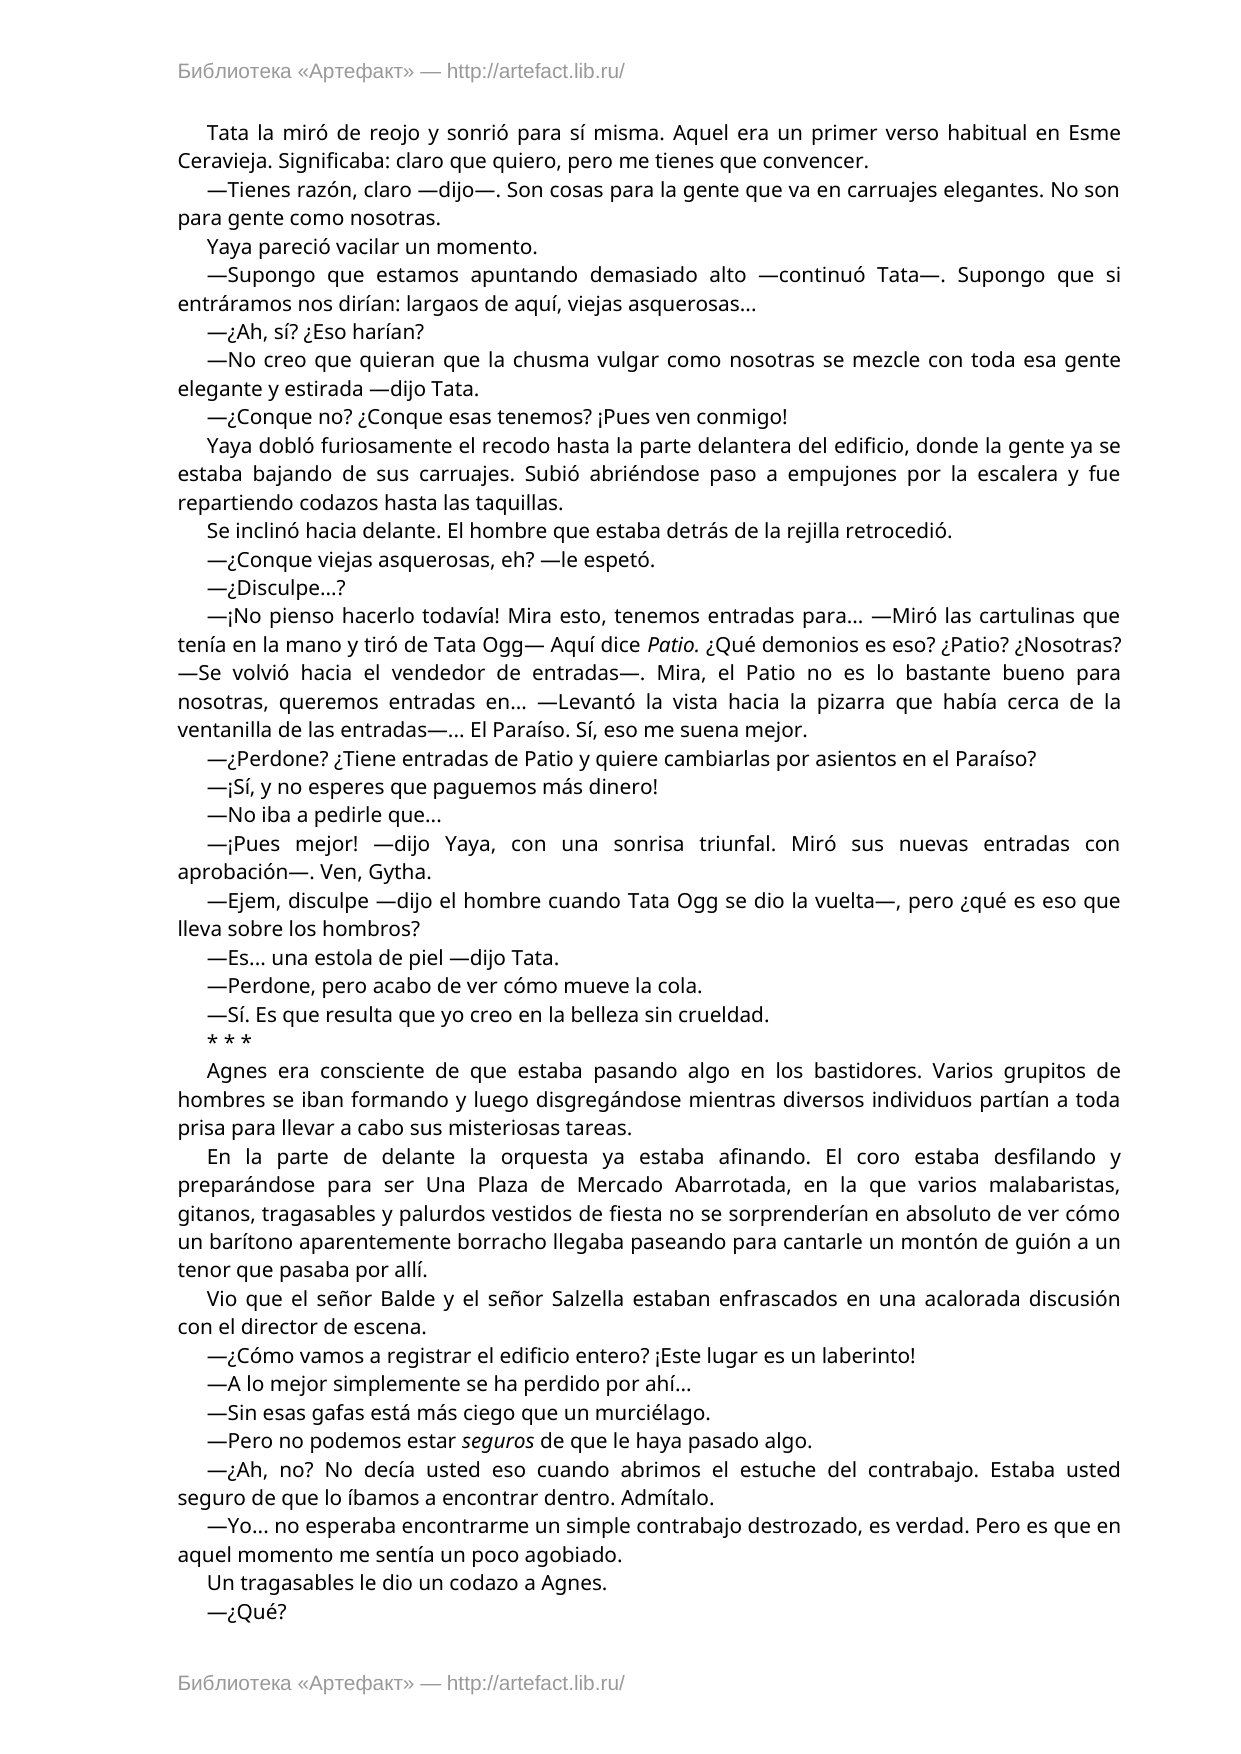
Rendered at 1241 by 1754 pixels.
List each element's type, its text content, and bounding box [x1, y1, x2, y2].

text —¿Perdone? ¿Tiene entradas de Patio y quiere cambiarlas por asientos en el Paraíso? [177, 744, 1122, 772]
text —Sin esas gafas está más ciego que un murciélago. [177, 1398, 1122, 1426]
text Tata la miró de reojo y sonrió para sí misma. Aquel era un primer verso habitual en Esme Ceravieja. Significaba: claro que quiero, pero me tienes que convencer. [177, 118, 1122, 175]
text * * * [177, 1028, 1122, 1057]
text —Perdone, pero acabo de ver cómo mueve la cola. [177, 971, 1122, 1000]
text —No iba a pedirle que... [177, 801, 1122, 829]
text —¿Conque no? ¿Conque esas tenemos? ¡Pues ven conmigo! [177, 402, 1122, 431]
text Un tragasables le dio un codazo a Agnes. [177, 1568, 1122, 1597]
text —Pero no podemos estar seguros de que le haya pasado algo. [177, 1426, 1122, 1455]
text —A lo mejor simplemente se ha perdido por ahí... [177, 1369, 1122, 1398]
text —Sí. Es que resulta que yo creo en la belleza sin crueldad. [177, 1000, 1122, 1028]
text —¡No pienso hacerlo todavía! Mira esto, tenemos entradas para... —Miró las cartulinas que tenía en la mano y tiró de Tata Ogg— Aquí dice Patio. ¿Qué demonios es eso? ¿Patio? ¿Nosotras? —Se volvió hacia el vendedor de entradas—. Mira, el Patio no es lo bastante bueno para nosotras, queremos entradas en... —Levantó la vista hacia la pizarra que había cerca de la ventanilla de las entradas—... El Paraíso. Sí, eso me suena mejor. [177, 602, 1122, 744]
text —¿Conque viejas asquerosas, eh? —le espetó. [177, 545, 1122, 573]
text —¿Disculpe...? [177, 573, 1122, 602]
text —¡Sí, y no esperes que paguemos más dinero! [177, 772, 1122, 801]
text —Supongo que estamos apuntando demasiado alto —continuó Tata—. Supongo que si entráramos nos dirían: largaos de aquí, viejas asquerosas... [177, 260, 1122, 317]
text —¿Cómo vamos a registrar el edificio entero? ¡Este lugar es un laberinto! [177, 1341, 1122, 1369]
text —Es... una estola de piel —dijo Tata. [177, 943, 1122, 971]
text —¿Ah, sí? ¿Eso harían? [177, 317, 1122, 346]
text Yaya pareció vacilar un momento. [177, 232, 1122, 260]
text —Tienes razón, claro —dijo—. Son cosas para la gente que va en carruajes elegantes. No son para gente como nosotras. [177, 175, 1122, 232]
text —Ejem, disculpe —dijo el hombre cuando Tata Ogg se dio la vuelta—, pero ¿qué es eso que lleva sobre los hombros? [177, 886, 1122, 943]
text En la parte de delante la orquesta ya estaba afinando. El coro estaba desfilando y preparándose para ser Una Plaza de Mercado Abarrotada, en la que varios malabaristas, gitanos, tragasables y palurdos vestidos de fiesta no se sorprenderían en absoluto de ver cómo un barítono aparentemente borracho llegaba paseando para cantarle un montón de guión a un tenor que pasaba por allí. [177, 1142, 1122, 1284]
text —¿Qué? [177, 1597, 1122, 1625]
text Yaya dobló furiosamente el recodo hasta la parte delantera del edificio, donde la gente ya se estaba bajando de sus carruajes. Subió abriéndose paso a empujones por la escalera y fue repartiendo codazos hasta las taquillas. [177, 431, 1122, 516]
text Agnes era consciente de que estaba pasando algo en los bastidores. Varios grupitos de hombres se iban formando y luego disgregándose mientras diversos individuos partían a toda prisa para llevar a cabo sus misteriosas tareas. [177, 1057, 1122, 1142]
text —¡Pues mejor! —dijo Yaya, con una sonrisa triunfal. Miró sus nuevas entradas con aprobación—. Ven, Gytha. [177, 829, 1122, 886]
text —¿Ah, no? No decía usted eso cuando abrimos el estuche del contrabajo. Estaba usted seguro de que lo íbamos a encontrar dentro. Admítalo. [177, 1455, 1122, 1512]
text Se inclinó hacia delante. El hombre que estaba detrás de la rejilla retrocedió. [177, 516, 1122, 545]
text —No creo que quieran que la chusma vulgar como nosotras se mezcle con toda esa gente elegante y estirada —dijo Tata. [177, 346, 1122, 402]
text Vio que el señor Balde y el señor Salzella estaban enfrascados en una acalorada discusión con el director de escena. [177, 1284, 1122, 1341]
text —Yo... no esperaba encontrarme un simple contrabajo destrozado, es verdad. Pero es que en aquel momento me sentía un poco agobiado. [177, 1512, 1122, 1568]
